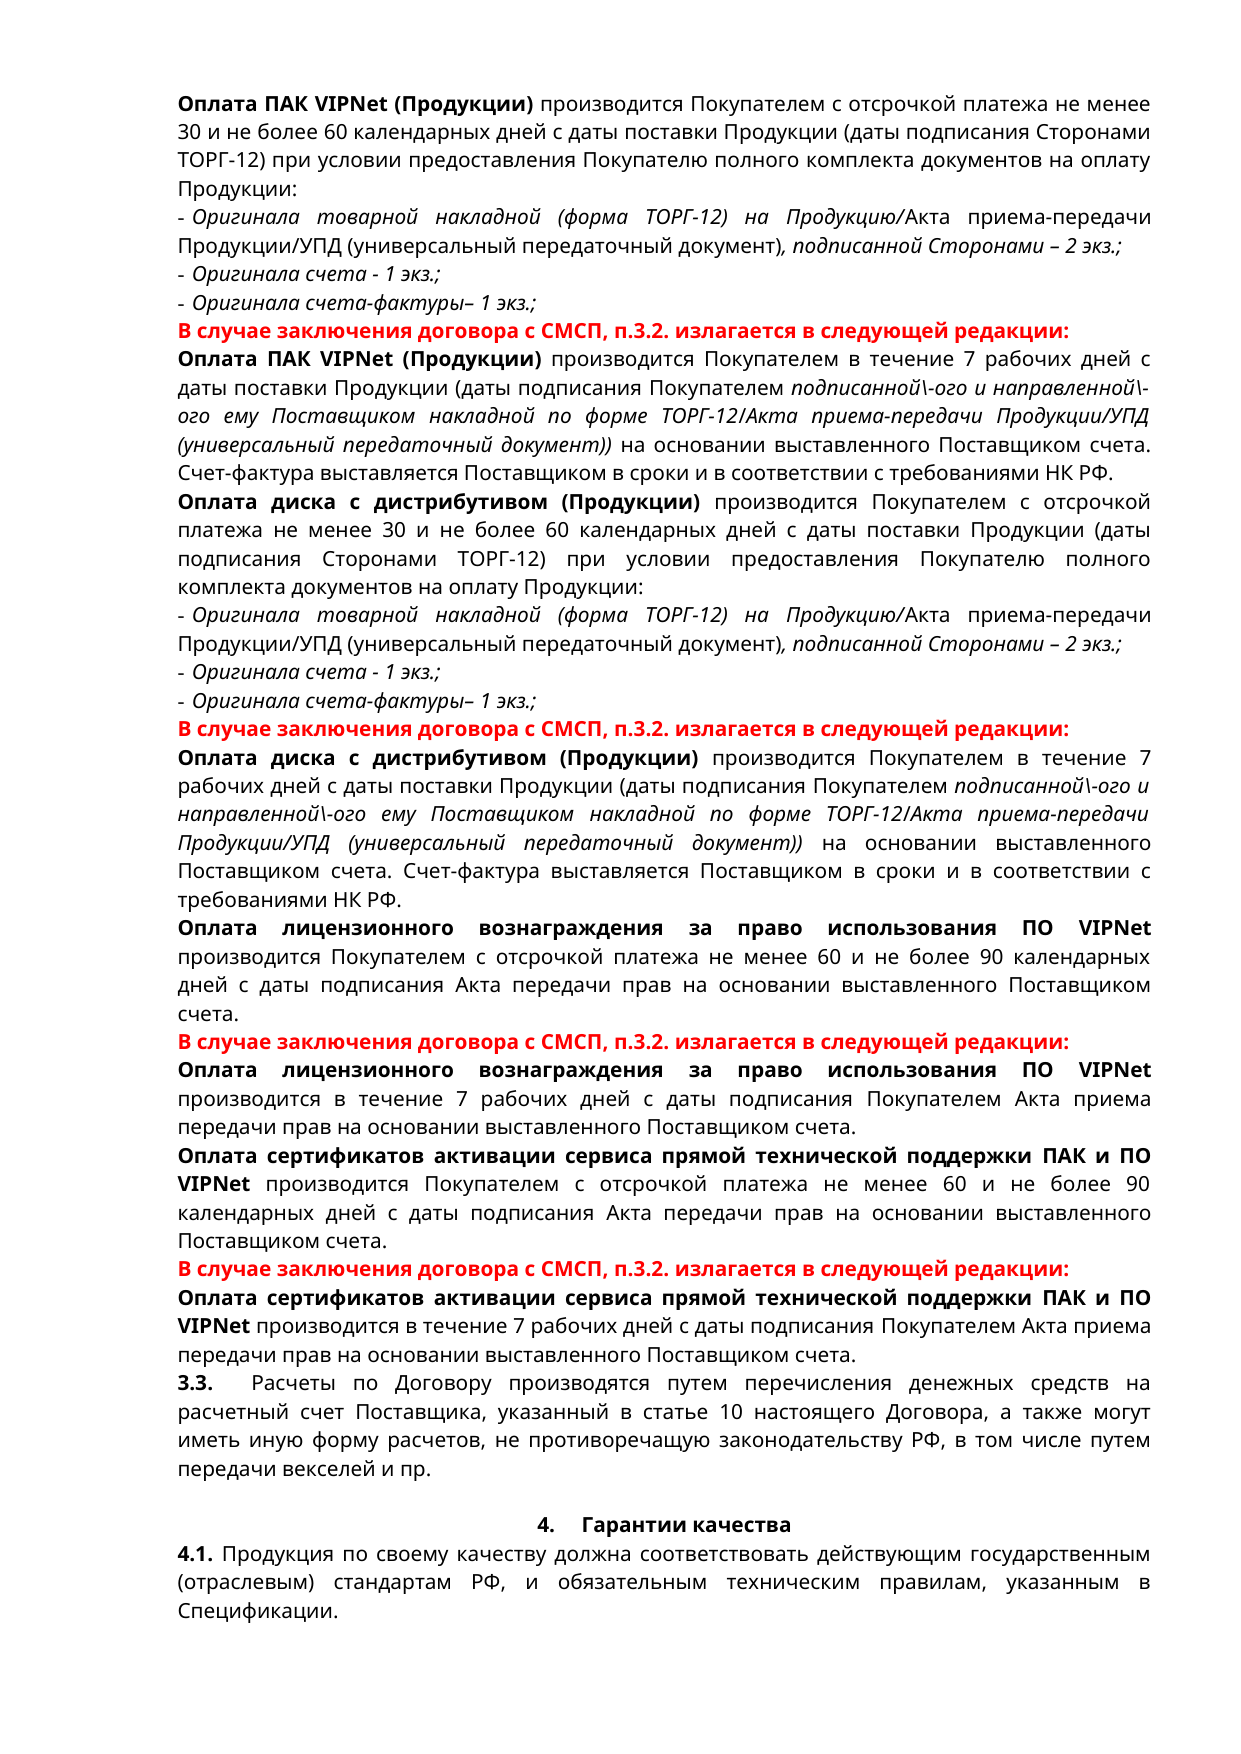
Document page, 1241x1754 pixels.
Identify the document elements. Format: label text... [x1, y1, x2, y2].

list Оригинала счета-фактуры– 1 экз.; [177, 288, 1152, 316]
list Оригинала товарной накладной (форма ТОРГ-12) на Продукцию/Акта приема-передачи Продукции/УПД (универсальный передаточный документ), подписанной Сторонами – 2 экз.; [177, 601, 1152, 657]
list Оригинала счета - 1 экз.; [177, 657, 1152, 686]
text Оплата лицензионного вознаграждения за право использования ПО VIPNet производится Покупателем с отсрочкой платежа не менее 60 и не более 90 календарных дней с даты подписания Акта передачи прав на основании выставленного Поставщиком счета. [177, 913, 1152, 1027]
text В случае заключения договора с СМСП, п.3.2. излагается в следующей редакции: [177, 1254, 1152, 1283]
text Оплата сертификатов активации сервиса прямой технической поддержки ПАК и ПО VIPNet производится в течение 7 рабочих дней с даты подписания Покупателем Акта приема передачи прав на основании выставленного Поставщиком счета. [177, 1283, 1152, 1368]
list Расчеты по Договору производятся путем перечисления денежных средств на расчетный счет Поставщика, указанный в статье 10 настоящего Договора, а также могут иметь иную форму расчетов, не противоречащую законодательству РФ, в том числе путем передачи векселей и пр. [177, 1368, 1152, 1482]
text Оплата ПАК VIPNet (Продукции) производится Покупателем с отсрочкой платежа не менее 30 и не более 60 календарных дней с даты поставки Продукции (даты подписания Сторонами ТОРГ-12) при условии предоставления Покупателю полного комплекта документов на оплату Продукции: [177, 89, 1152, 202]
text Оплата диска с дистрибутивом (Продукции) производится Покупателем в течение 7 рабочих дней с даты поставки Продукции (даты подписания Покупателем подписанной\-ого и направленной\-ого ему Поставщиком накладной по форме ТОРГ-12/Акта приема-передачи Продукции/УПД (универсальный передаточный документ)) на основании выставленного Поставщиком счета. Счет-фактура выставляется Поставщиком в сроки и в соответствии с требованиями НК РФ. [177, 743, 1152, 913]
list Оригинала товарной накладной (форма ТОРГ-12) на Продукцию/Акта приема-передачи Продукции/УПД (универсальный передаточный документ), подписанной Сторонами – 2 экз.; [177, 202, 1152, 259]
list Оригинала счета - 1 экз.; [177, 259, 1152, 288]
text Оплата сертификатов активации сервиса прямой технической поддержки ПАК и ПО VIPNet производится Покупателем с отсрочкой платежа не менее 60 и не более 90 календарных дней с даты подписания Акта передачи прав на основании выставленного Поставщиком счета. [177, 1141, 1152, 1254]
text Оплата ПАК VIPNet (Продукции) производится Покупателем в течение 7 рабочих дней с даты поставки Продукции (даты подписания Покупателем подписанной\-ого и направленной\-ого ему Поставщиком накладной по форме ТОРГ-12/Акта приема-передачи Продукции/УПД (универсальный передаточный документ)) на основании выставленного Поставщиком счета. Счет-фактура выставляется Поставщиком в сроки и в соответствии с требованиями НК РФ. [177, 344, 1152, 487]
text Оплата лицензионного вознаграждения за право использования ПО VIPNet производится в течение 7 рабочих дней с даты подписания Покупателем Акта приема передачи прав на основании выставленного Поставщиком счета. [177, 1056, 1152, 1141]
list Гарантии качества [177, 1511, 1152, 1539]
text В случае заключения договора с СМСП, п.3.2. излагается в следующей редакции: [177, 316, 1152, 344]
text В случае заключения договора с СМСП, п.3.2. излагается в следующей редакции: [177, 714, 1152, 743]
list Продукция по своему качеству должна соответствовать действующим государственным (отраслевым) стандартам РФ, и обязательным техническим правилам, указанным в Спецификации. [177, 1539, 1152, 1624]
list Оригинала счета-фактуры– 1 экз.; [177, 686, 1152, 714]
text В случае заключения договора с СМСП, п.3.2. излагается в следующей редакции: [177, 1027, 1152, 1056]
text Оплата диска с дистрибутивом (Продукции) производится Покупателем с отсрочкой платежа не менее 30 и не более 60 календарных дней с даты поставки Продукции (даты подписания Сторонами ТОРГ-12) при условии предоставления Покупателю полного комплекта документов на оплату Продукции: [177, 487, 1152, 601]
